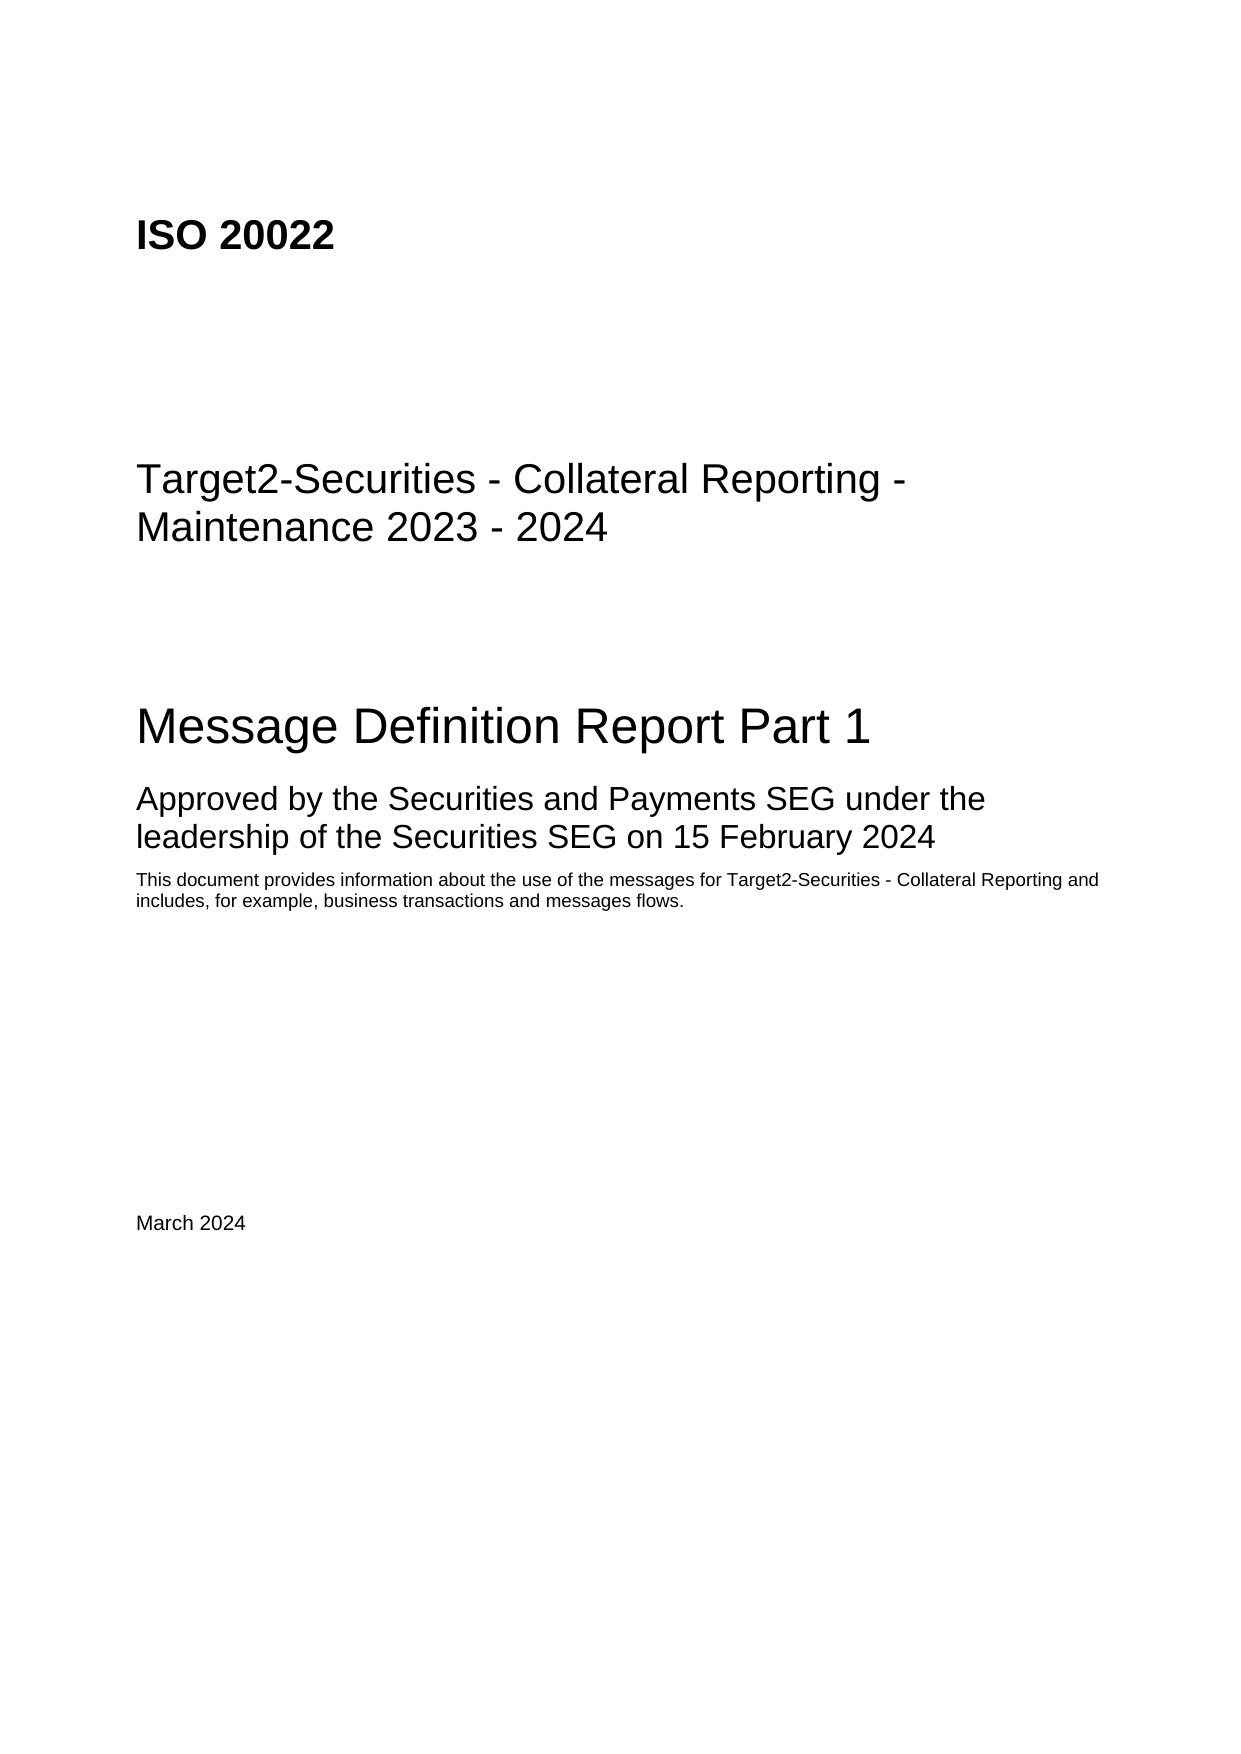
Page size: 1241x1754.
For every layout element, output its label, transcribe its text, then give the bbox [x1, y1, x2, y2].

text March 2024 [136, 1211, 1104, 1234]
title This document provides information about the use of the messages for Target2-Securities - Collateral Reporting and includes, for example, business transactions and messages flows. [136, 868, 1104, 912]
text Target2-Securities - Collateral Reporting -Maintenance 2023 - 2024 [136, 454, 1104, 550]
subtitle Approved by the Securities and Payments SEG under the leadership of the Securities SEG on 15 February 2024 [136, 779, 1104, 856]
title Message Definition Report Part 1 [136, 697, 1104, 754]
subtitle ISO 20022 [136, 211, 1104, 258]
